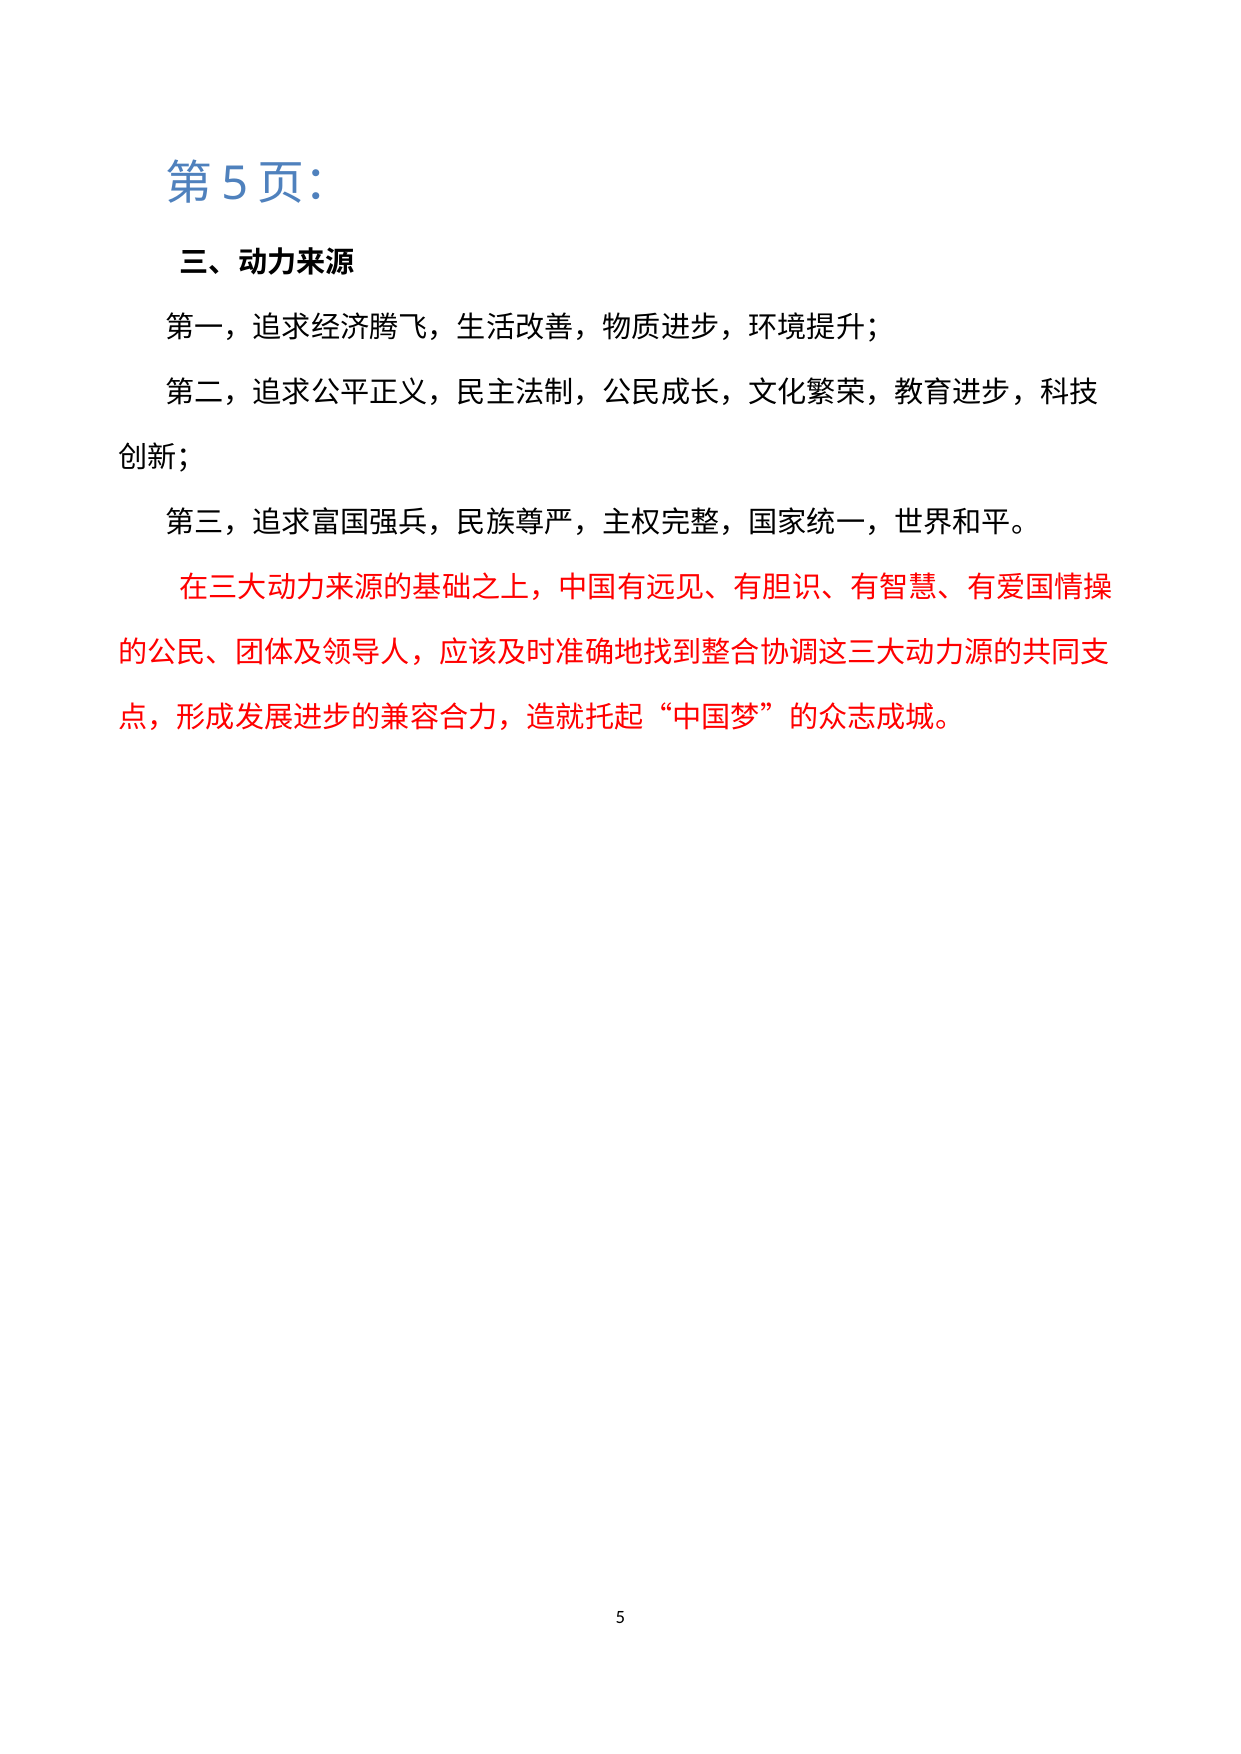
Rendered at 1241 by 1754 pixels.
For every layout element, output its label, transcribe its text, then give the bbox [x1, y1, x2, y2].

text 第三，追求富国强兵，民族尊严，主权完整，国家统一，世界和平。 [118, 488, 1122, 553]
text 第二，追求公平正义，民主法制，公民成长，文化繁荣，教育进步，科技创新； [118, 358, 1122, 488]
text 第一，追求经济腾飞，生活改善，物质进步，环境提升； [118, 293, 1122, 358]
text 三、动力来源 [118, 228, 1122, 293]
text 第5页： [118, 130, 1122, 228]
text 在三大动力来源的基础之上，中国有远见、有胆识、有智慧、有爱国情操的公民、团体及领导人，应该及时准确地找到整合协调这三大动力源的共同支点，形成发展进步的兼容合力，造就托起“中国梦”的众志成城。 [118, 553, 1122, 748]
